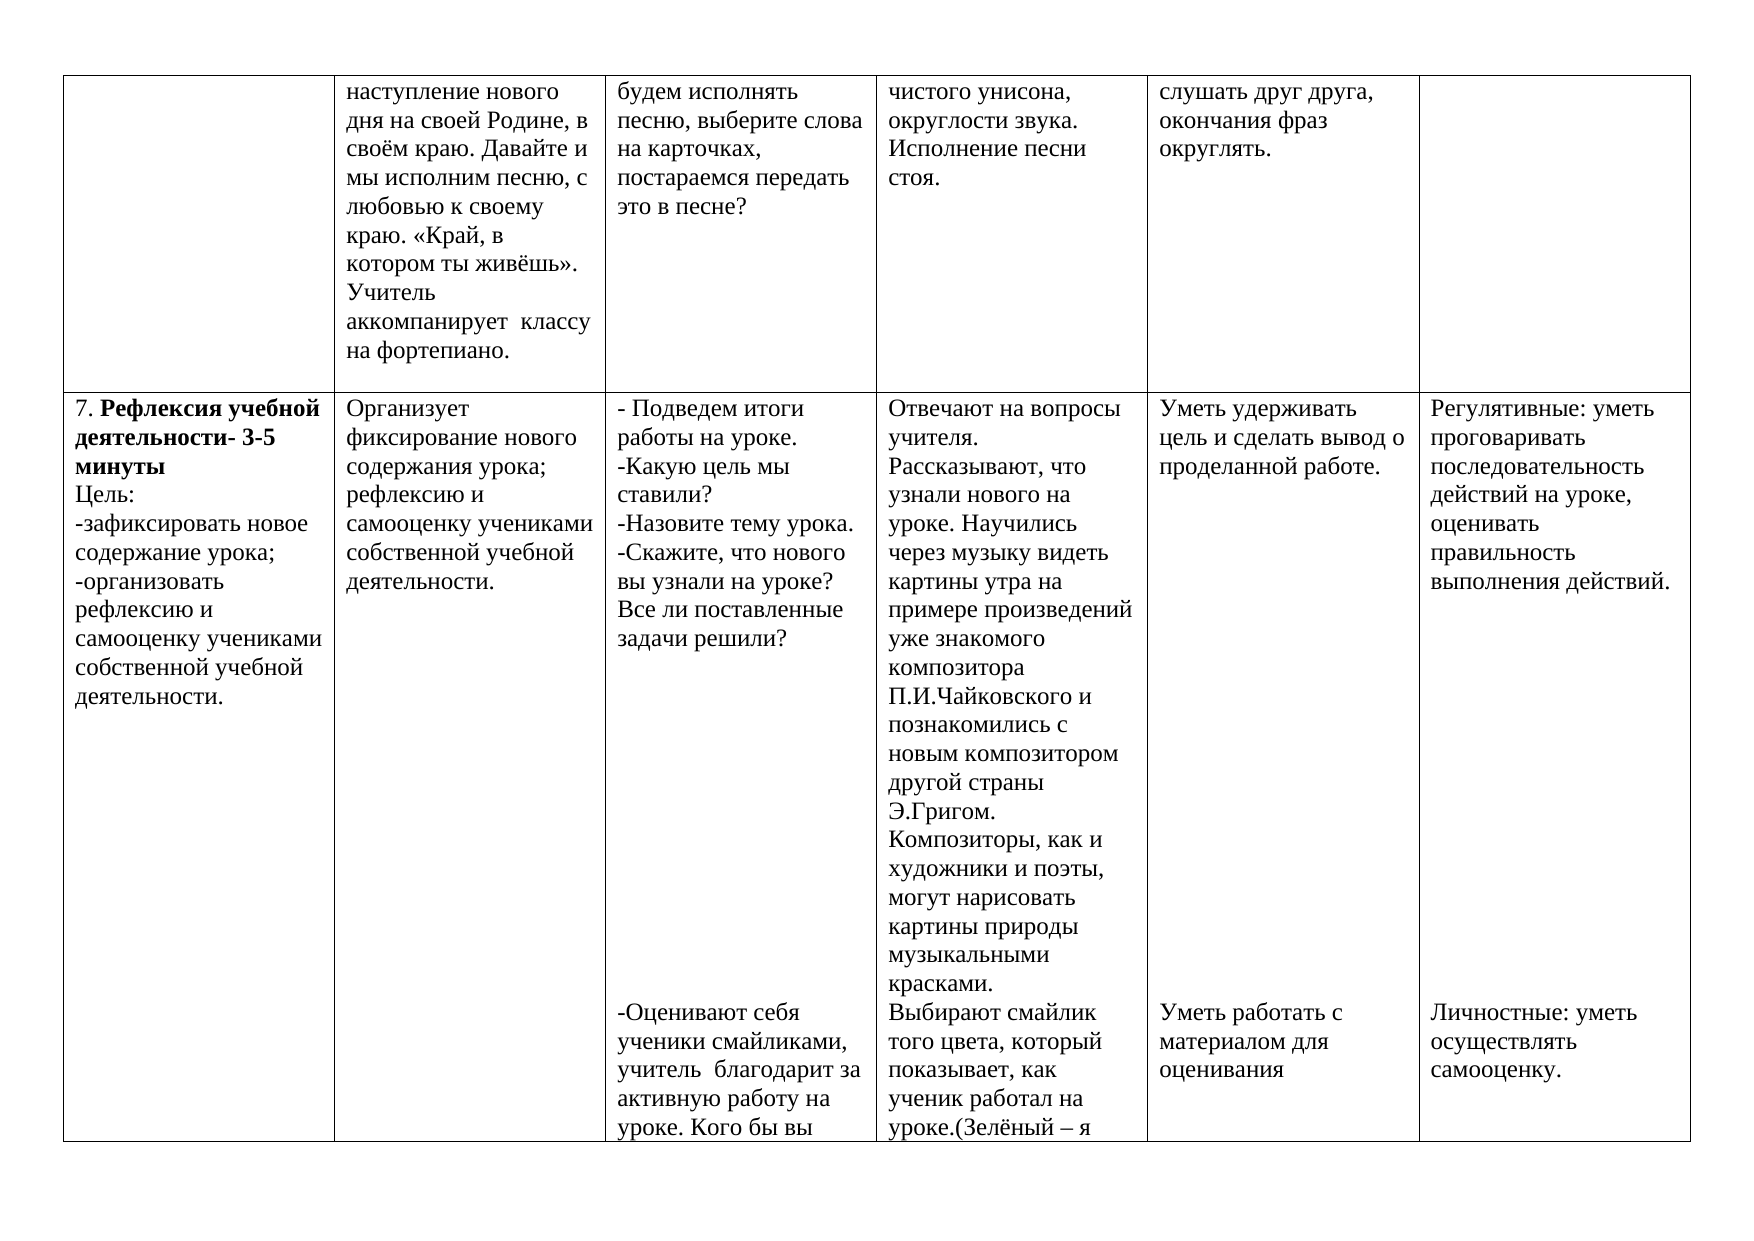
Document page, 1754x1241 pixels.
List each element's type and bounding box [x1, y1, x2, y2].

table_cell [1420, 76, 1690, 392]
table_cell [335, 393, 605, 1141]
table_cell [1148, 76, 1419, 392]
table_cell [877, 76, 1147, 392]
table_cell [606, 393, 876, 1141]
table_cell [64, 393, 334, 1141]
table_cell [64, 76, 334, 392]
table_cell [1148, 393, 1419, 1141]
table_cell [1420, 393, 1690, 1141]
table_cell [606, 76, 876, 392]
table_cell [877, 393, 1147, 1141]
table_cell [335, 76, 605, 392]
